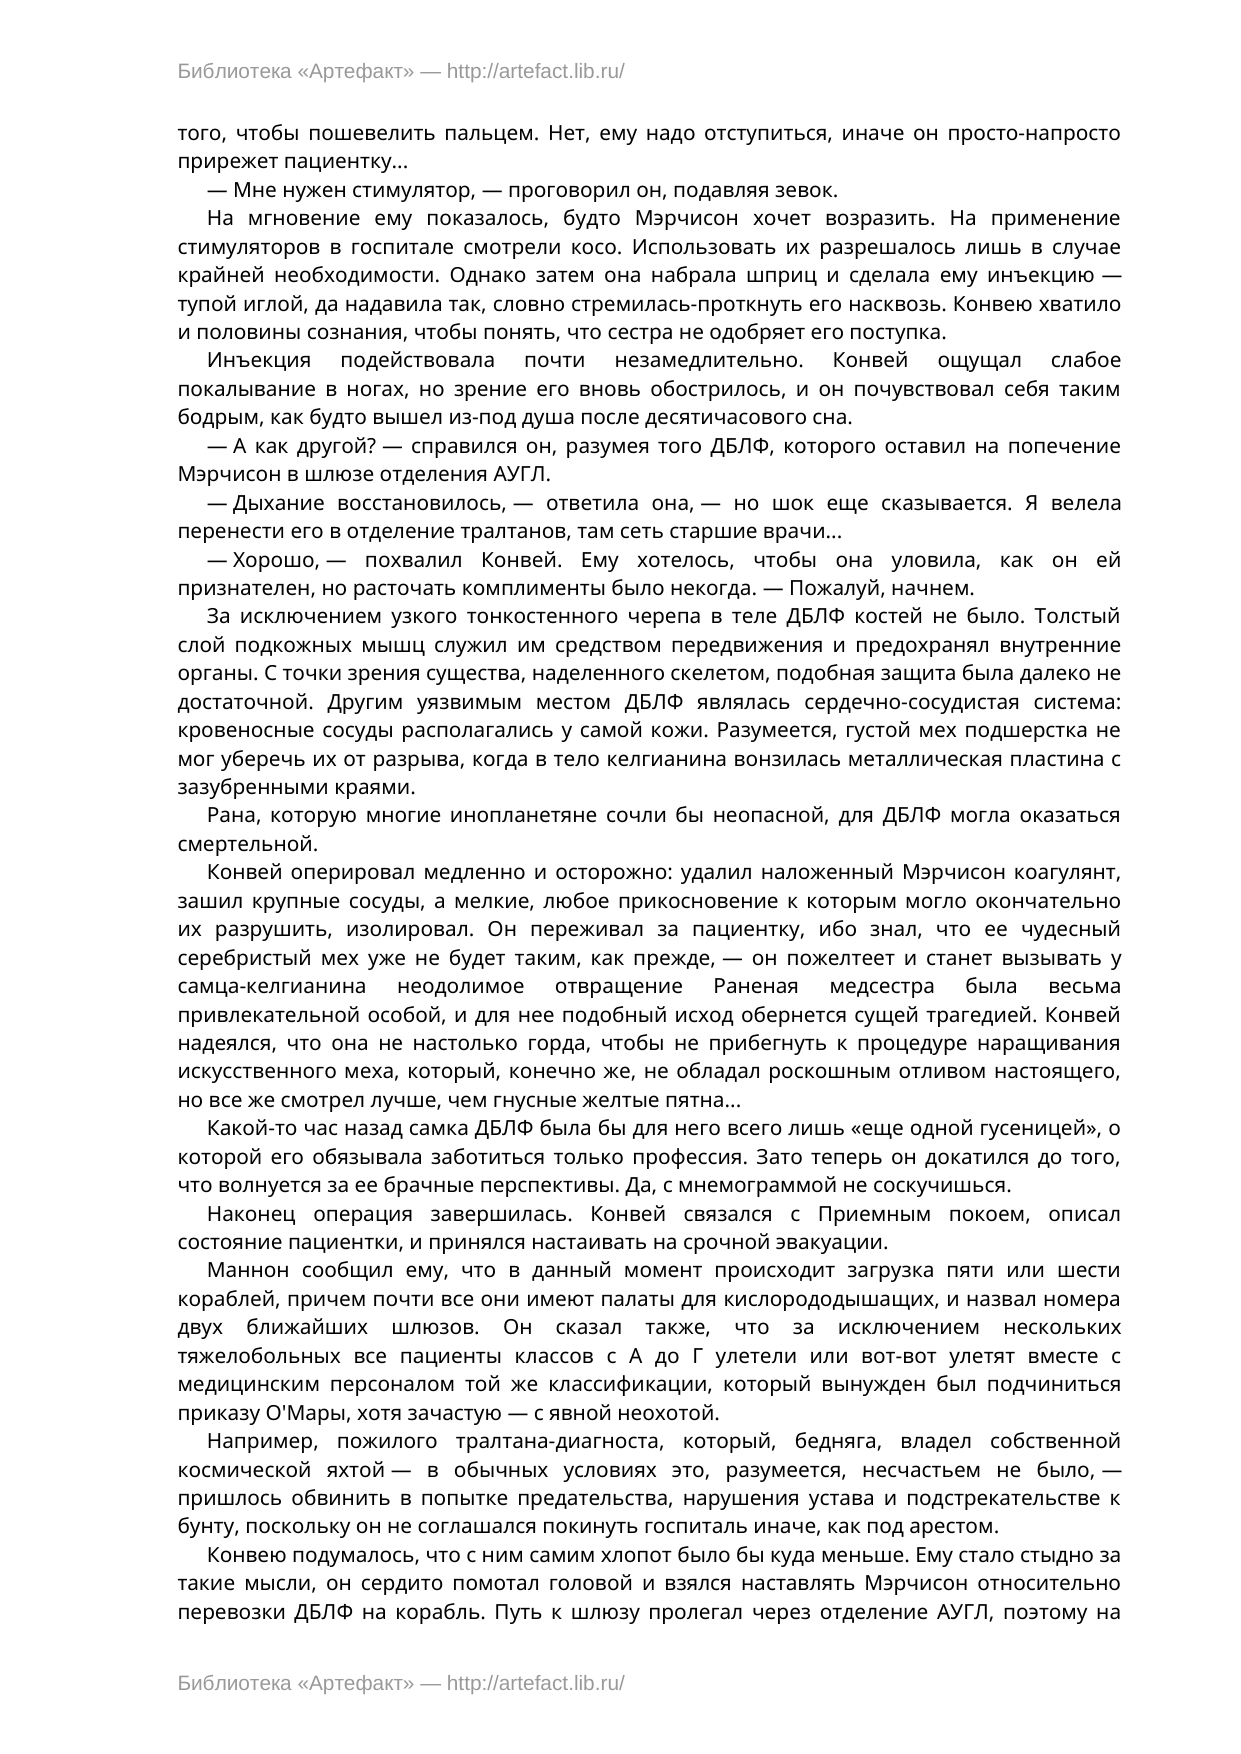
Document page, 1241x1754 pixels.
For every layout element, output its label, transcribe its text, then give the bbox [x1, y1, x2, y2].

text — Хорошо, — похвалил Конвей. Ему хотелось, чтобы она уловила, как он ей признателен, но расточать комплименты было некогда. — Пожалуй, начнем. [177, 545, 1122, 602]
text Инъекция подействовала почти незамедлительно. Конвей ощущал слабое покалывание в ногах, но зрение его вновь обострилось, и он почувствовал себя таким бодрым, как будто вышел из-под душа после десятичасового сна. [177, 346, 1122, 431]
text Какой-то час назад самка ДБЛФ была бы для него всего лишь «еще одной гусеницей», о которой его обязывала заботиться только профессия. Зато теперь он докатился до того, что волнуется за ее брачные перспективы. Да, с мнемограммой не соскучишься. [177, 1113, 1122, 1199]
text — А как другой? — справился он, разумея того ДБЛФ, которого оставил на попечение Мэрчисон в шлюзе отделения АУГЛ. [177, 431, 1122, 488]
text — Дыхание восстановилось, — ответила она, — но шок еще сказывается. Я велела перенести его в отделение тралтанов, там сеть старшие врачи... [177, 488, 1122, 545]
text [177, 118, 1122, 175]
text Конвей оперировал медленно и осторожно: удалил наложенный Мэрчисон коагулянт, зашил крупные сосуды, а мелкие, любое прикосновение к которым могло окончательно их разрушить, изолировал. Он переживал за пациентку, ибо знал, что ее чудесный серебристый мех уже не будет таким, как прежде, — он пожелтеет и станет вызывать у самца-келгианина неодолимое отвращение Раненая медсестра была весьма привлекательной особой, и для нее подобный исход обернется сущей трагедией. Конвей надеялся, что она не настолько горда, чтобы не прибегнуть к процедуре наращивания искусственного меха, который, конечно же, не обладал роскошным отливом настоящего, но все же смотрел лучше, чем гнусные желтые пятна... [177, 857, 1122, 1113]
text За исключением узкого тонкостенного черепа в теле ДБЛФ костей не было. Толстый слой подкожных мышц служил им средством передвижения и предохранял внутренние органы. С точки зрения существа, наделенного скелетом, подобная защита была далеко не достаточной. Другим уязвимым местом ДБЛФ являлась сердечно-сосудистая система: кровеносные сосуды располагались у самой кожи. Разумеется, густой мех подшерстка не мог уберечь их от разрыва, когда в тело келгианина вонзилась металлическая пластина с зазубренными краями. [177, 602, 1122, 801]
text Например, пожилого тралтана-диагноста, который, бедняга, владел собственной космической яхтой — в обычных условиях это, разумеется, несчастьем не было, — пришлось обвинить в попытке предательства, нарушения устава и подстрекательстве к бунту, поскольку он не соглашался покинуть госпиталь иначе, как под арестом. [177, 1426, 1122, 1540]
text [177, 1540, 1122, 1625]
text Наконец операция завершилась. Конвей связался с Приемным покоем, описал состояние пациентки, и принялся настаивать на срочной эвакуации. [177, 1199, 1122, 1256]
text На мгновение ему показалось, будто Мэрчисон хочет возразить. На применение стимуляторов в госпитале смотрели косо. Использовать их разрешалось лишь в случае крайней необходимости. Однако затем она набрала шприц и сделала ему инъекцию — тупой иглой, да надавила так, словно стремилась-проткнуть его насквозь. Конвею хватило и половины сознания, чтобы понять, что сестра не одобряет его поступка. [177, 203, 1122, 346]
text Рана, которую многие инопланетяне сочли бы неопасной, для ДБЛФ могла оказаться смертельной. [177, 801, 1122, 857]
text — Мне нужен стимулятор, — проговорил он, подавляя зевок. [177, 175, 1122, 203]
text Маннон сообщил ему, что в данный момент происходит загрузка пяти или шести кораблей, причем почти все они имеют палаты для кислорододышащих, и назвал номера двух ближайших шлюзов. Он сказал также, что за исключением нескольких тяжелобольных все пациенты классов с А до Г улетели или вот-вот улетят вместе с медицинским персоналом той же классификации, который вынужден был подчиниться приказу О'Мары, хотя зачастую — с явной неохотой. [177, 1256, 1122, 1426]
